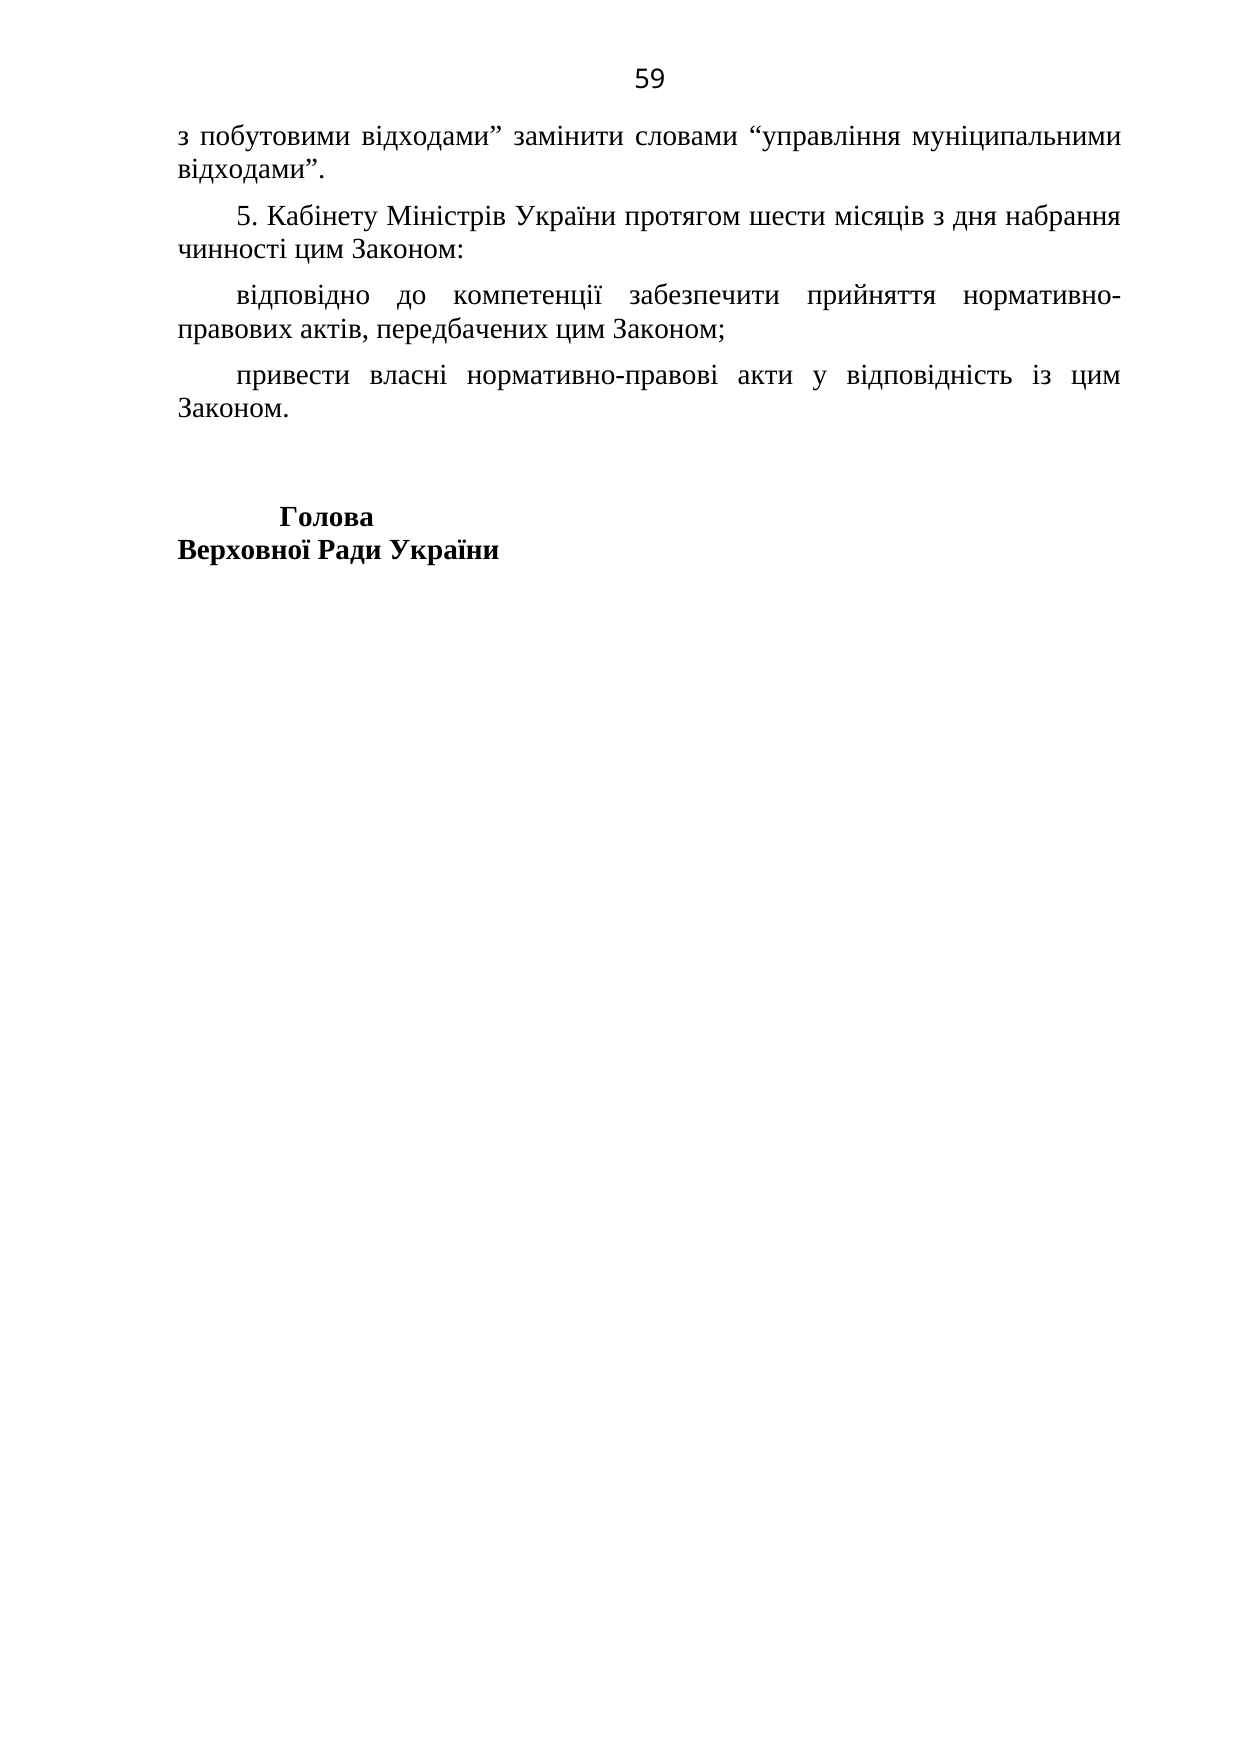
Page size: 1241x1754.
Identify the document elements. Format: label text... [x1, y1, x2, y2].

text відповідно до компетенції забезпечити прийняття нормативно-правових актів, передбачених цим Законом; [177, 277, 1122, 344]
text 5. Кабінету Міністрів України протягом шести місяців з дня набрання чинності цим Законом: [177, 198, 1122, 265]
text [177, 118, 1122, 185]
text Голова Верховної Ради України [177, 499, 1122, 566]
text привести власні нормативно-правові акти у відповідність із цим Законом. [177, 357, 1122, 424]
